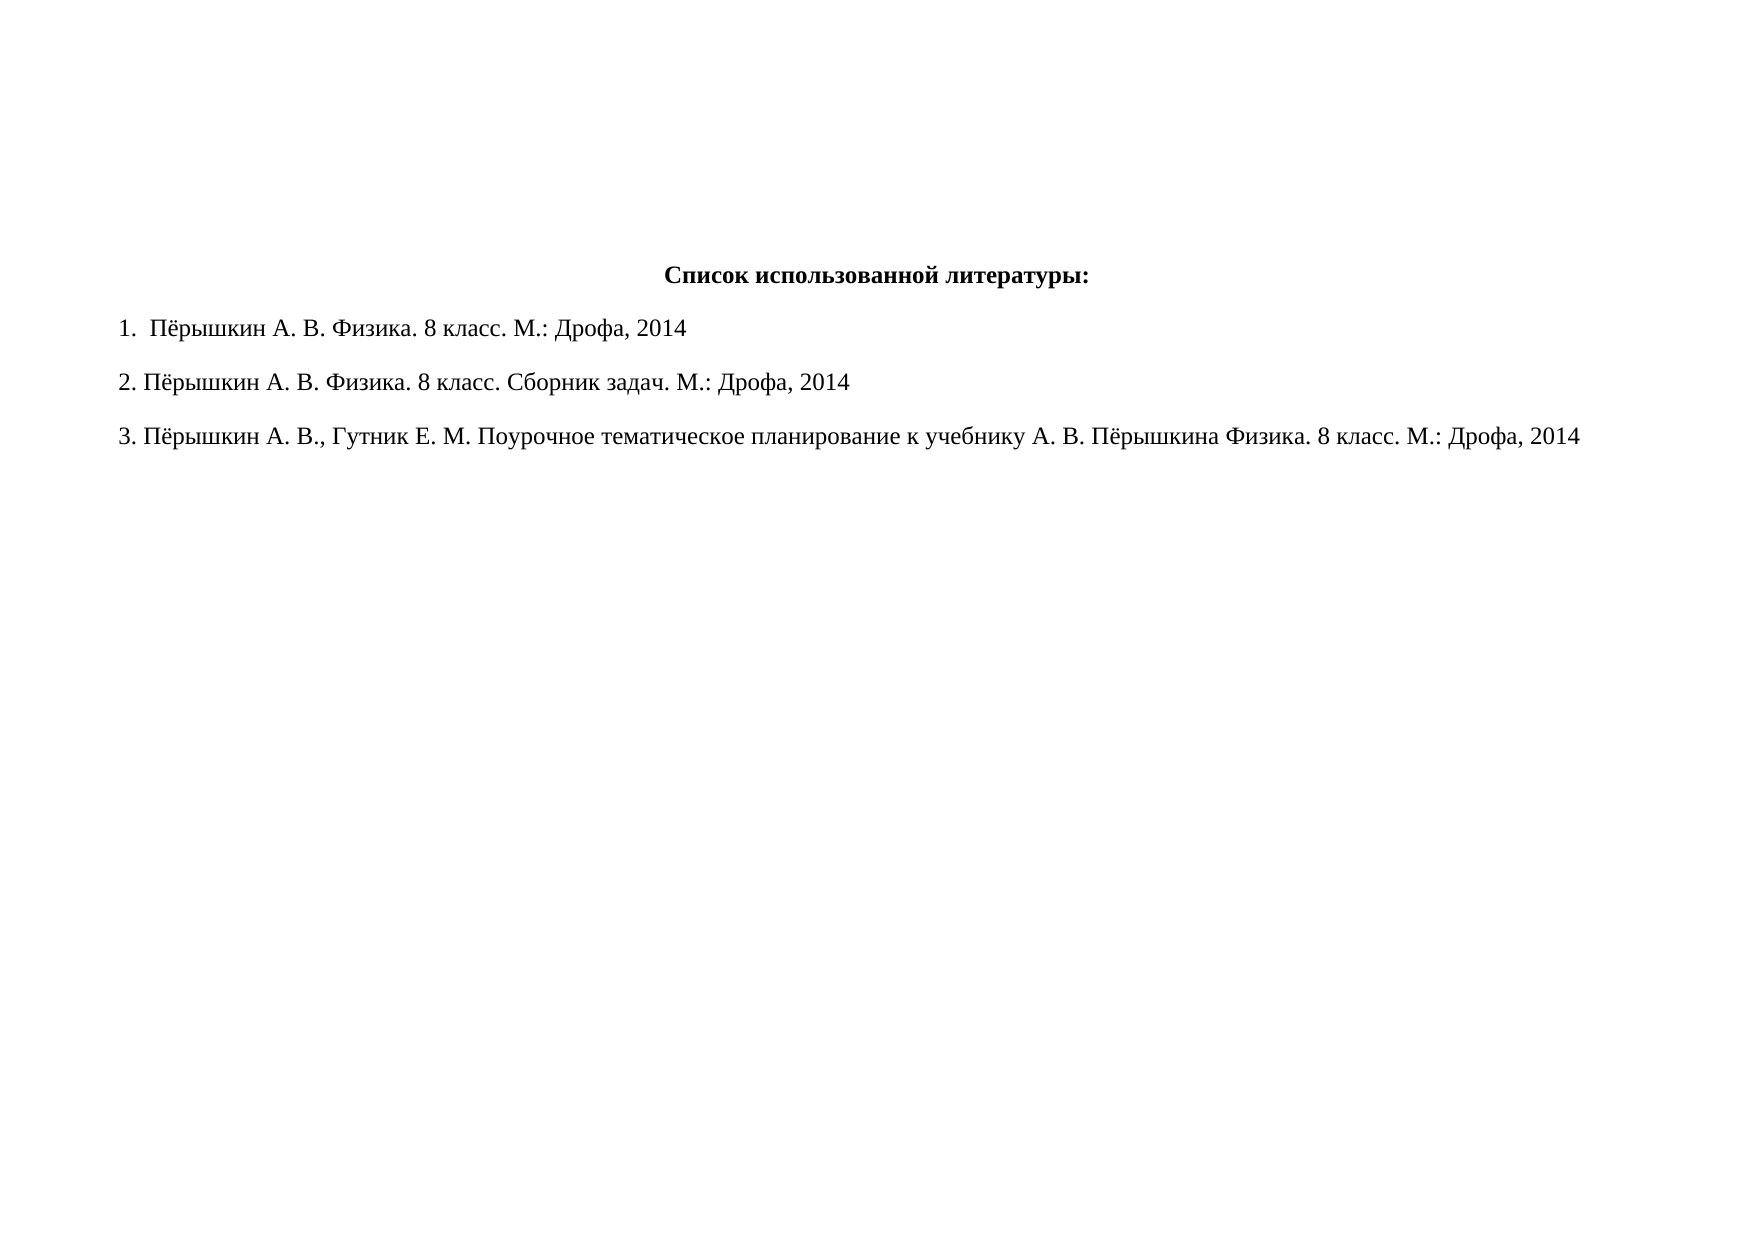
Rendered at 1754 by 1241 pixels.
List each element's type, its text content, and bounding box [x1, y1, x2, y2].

text 1. Пёрышкин А. В. Физика. 8 класс. М.: Дрофа, 2014 [118, 313, 1636, 342]
text 2. Пёрышкин А. В. Физика. 8 класс. Сборник задач. М.: Дрофа, 2014 [118, 367, 1636, 396]
text Список использованной литературы: [118, 260, 1636, 288]
text 3. Пёрышкин А. В., Гутник Е. М. Поурочное тематическое планирование к учебнику А. В. Пёрышкина Физика. 8 класс. М.: Дрофа, 2014 [118, 421, 1636, 450]
